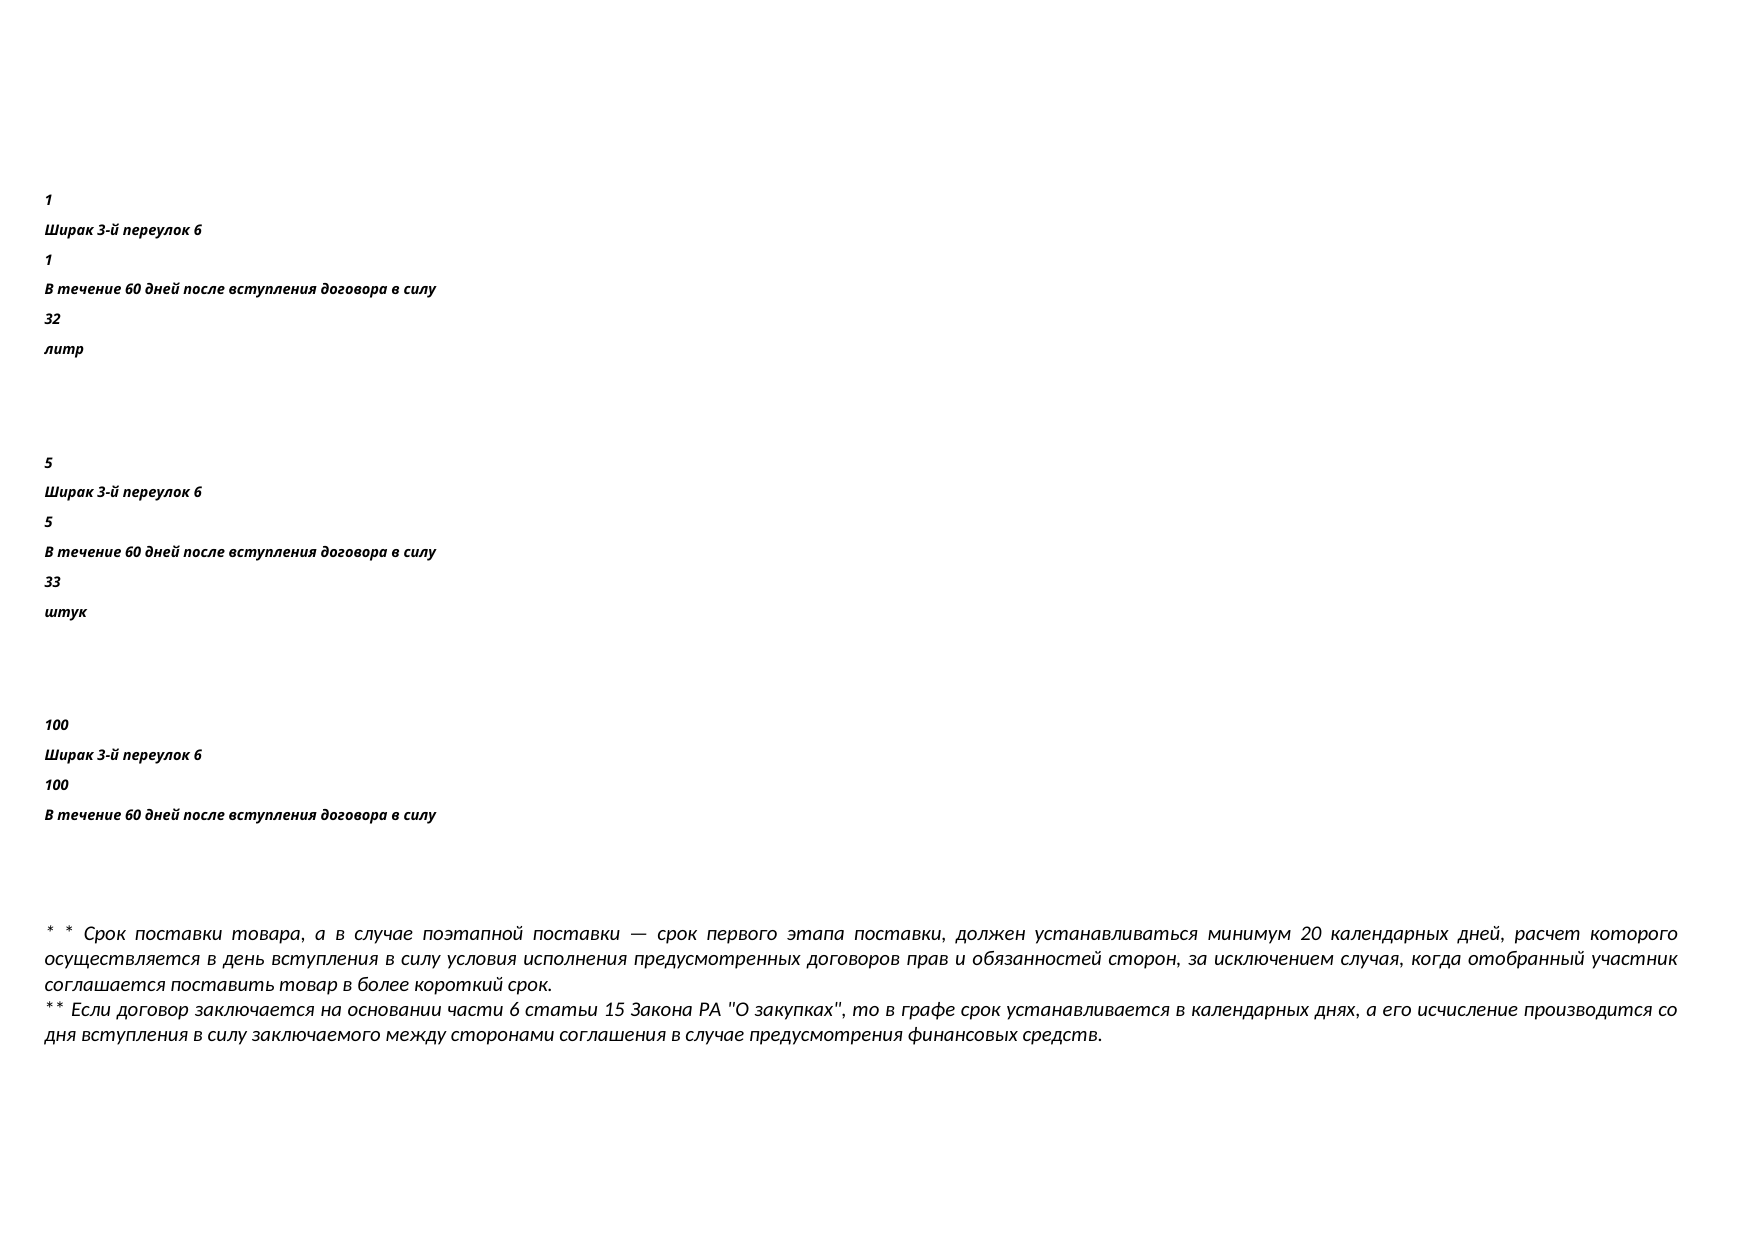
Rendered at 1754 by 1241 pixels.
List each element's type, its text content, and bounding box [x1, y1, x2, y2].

text ** Если договор заключается на основании части 6 статьи 15 Закона РА "О закупках", то в графе срок устанавливается в календарных днях, а его исчисление производится со дня вступления в силу заключаемого между сторонами соглашения в случае предусмотрения финансовых средств. [44, 996, 1680, 1047]
text * * Срок поставки товара, а в случае поэтапной поставки — срок первого этапа поставки, должен устанавливаться минимум 20 календарных дней, расчет которого осуществляется в день вступления в силу условия исполнения предусмотренных договоров прав и обязанностей сторон, за исключением случая, когда отобранный участник соглашается поставить товар в более короткий срок. [44, 920, 1680, 996]
